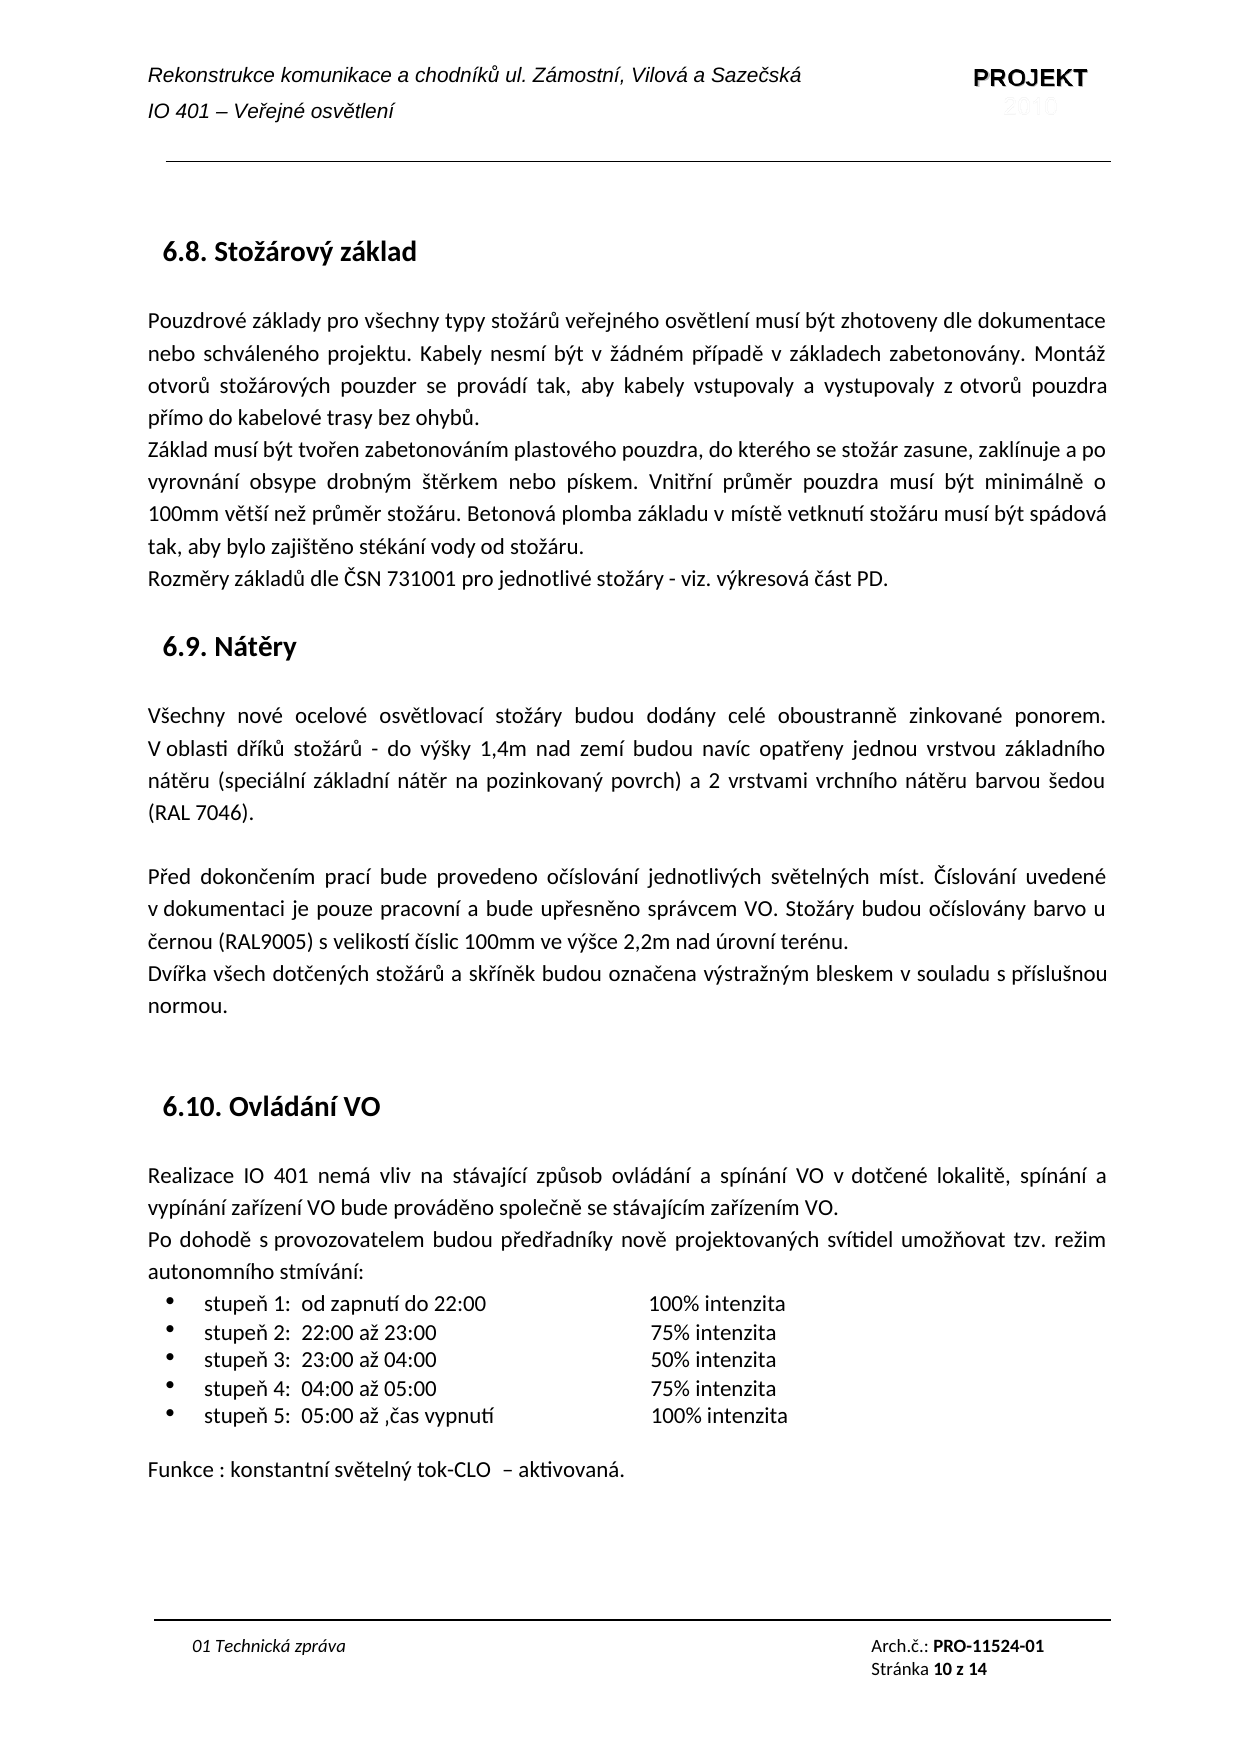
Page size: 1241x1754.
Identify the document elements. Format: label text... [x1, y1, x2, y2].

subtitle Stožárový základ [162, 233, 1107, 269]
list stupeň 3: 23:00 až 04:00 50% intenzita [166, 1346, 1107, 1374]
text Dvířka všech dotčených stožárů a skříněk budou označena výstražným bleskem v souladu s příslušnou normou. [148, 959, 1107, 1019]
text Pouzdrové základy pro všechny typy stožárů veřejného osvětlení musí být zhotoveny dle dokumentace nebo schváleného projektu. Kabely nesmí být v žádném případě v základech zabetonovány. Montáž otvorů stožárových pouzder se provádí tak, aby kabely vstupovaly a vystupovaly z otvorů pouzdra přímo do kabelové trasy bez ohybů. [148, 306, 1107, 431]
text Rozměry základů dle ČSN 731001 pro jednotlivé stožáry - viz. výkresová část PD. [148, 564, 1107, 592]
subtitle Ovládání VO [162, 1088, 1107, 1123]
text Realizace IO 401 nemá vliv na stávající způsob ovládání a spínání VO v dotčené lokalitě, spínání a vypínání zařízení VO bude prováděno společně se stávajícím zařízením VO. [148, 1161, 1107, 1221]
text Po dohodě s provozovatelem budou předřadníky nově projektovaných svítidel umožňovat tzv. režim autonomního stmívání: [148, 1225, 1107, 1285]
list stupeň 1: od zapnutí do 22:00 100% intenzita [166, 1289, 1107, 1318]
text Základ musí být tvořen zabetonováním plastového pouzdra, do kterého se stožár zasune, zaklínuje a po vyrovnání obsype drobným štěrkem nebo pískem. Vnitřní průměr pouzdra musí být minimálně o 100mm větší než průměr stožáru. Betonová plomba základu v místě vetknutí stožáru musí být spádová tak, aby bylo zajištěno stékání vody od stožáru. [148, 435, 1107, 560]
list stupeň 4: 04:00 až 05:00 75% intenzita [166, 1374, 1107, 1402]
text Všechny nové ocelové osvětlovací stožáry budou dodány celé oboustranně zinkované ponorem. V oblasti dříků stožárů - do výšky 1,4m nad zemí budou navíc opatřeny jednou vrstvou základního nátěru (speciální základní nátěr na pozinkovaný povrch) a 2 vrstvami vrchního nátěru barvou šedou (RAL 7046). [148, 701, 1107, 826]
text Funkce : konstantní světelný tok-CLO – aktivovaná. [148, 1458, 1107, 1483]
subtitle Nátěry [162, 628, 1107, 664]
list stupeň 2: 22:00 až 23:00 75% intenzita [166, 1318, 1107, 1346]
list stupeň 5: 05:00 až ‚čas vypnutí 100% intenzita [166, 1402, 1107, 1430]
text Před dokončením prací bude provedeno očíslování jednotlivých světelných míst. Číslování uvedené v dokumentaci je pouze pracovní a bude upřesněno správcem VO. Stožáry budou očíslovány barvo u černou (RAL9005) s velikostí číslic 100mm ve výšce 2,2m nad úrovní terénu. [148, 862, 1107, 955]
